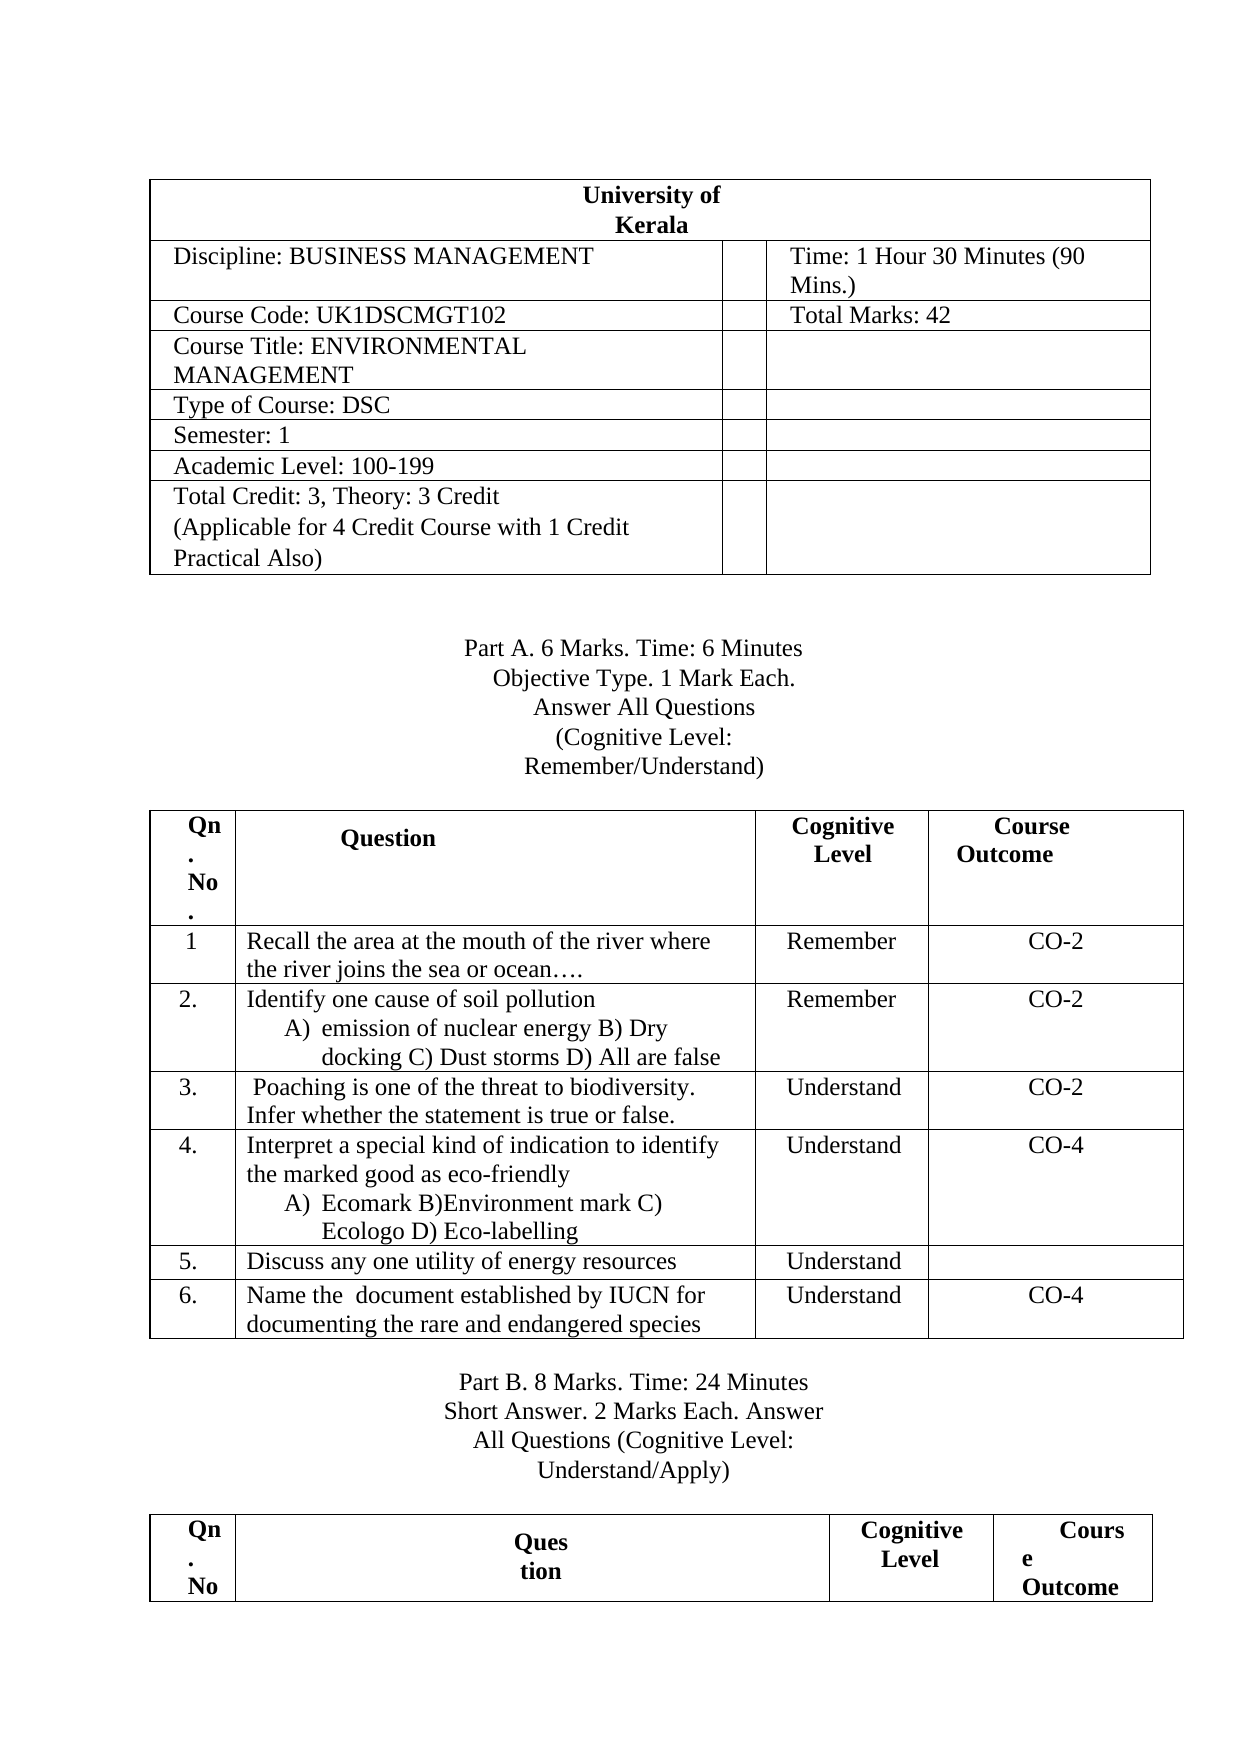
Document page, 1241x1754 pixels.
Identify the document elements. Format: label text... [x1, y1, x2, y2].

table_header Course Outcome [929, 811, 1183, 925]
table_cell Time: 1 Hour 30 Minutes (90 Mins.) [767, 241, 1150, 299]
table_header Question [236, 1515, 829, 1601]
table_cell [767, 451, 1150, 480]
table_cell Remember [756, 984, 928, 1071]
table_cell Name the document established by IUCN for documenting the rare and endangered species [236, 1280, 755, 1337]
table_cell Total Marks: 42 [767, 301, 1150, 330]
text Short Answer. 2 Marks Each. Answer All Questions (Cognitive Level: Understand/Apply) [435, 1396, 831, 1484]
table_cell Understand [756, 1130, 928, 1245]
table_cell Course Title: ENVIRONMENTAL MANAGEMENT [151, 331, 722, 389]
text Part A. 6 Marks. Time: 6 Minutes [435, 633, 831, 662]
table_cell Discuss any one utility of energy resources [236, 1246, 755, 1279]
table_cell CO-2 [929, 1072, 1183, 1129]
table_cell Understand [756, 1072, 928, 1129]
table_cell [723, 390, 766, 419]
table_cell Remember [756, 926, 928, 983]
table_cell Discipline: BUSINESS MANAGEMENT [151, 241, 722, 299]
table_cell [767, 390, 1150, 419]
table_header Qn. No. [151, 811, 235, 925]
table_cell Interpret a special kind of indication to identify the marked good as eco-friendly Ecomark B)Environment mark C) Ecologo D) Eco-labelling [236, 1130, 755, 1245]
table_cell 4. [151, 1130, 235, 1245]
table_cell Recall the area at the mouth of the river where the river joins the sea or ocean…. [236, 926, 755, 983]
table_header Cognitive Level [756, 811, 928, 925]
table_cell [723, 420, 766, 450]
table_cell Course Code: UK1DSCMGT102 [151, 301, 722, 330]
table_cell CO-2 [929, 984, 1183, 1071]
table_cell Understand [756, 1280, 928, 1337]
table_cell Type of Course: DSC [151, 390, 722, 419]
text Objective Type. 1 Mark Each. Answer All Questions (Cognitive Level: Remember/Understand) [483, 663, 805, 780]
table_cell 1 [151, 926, 235, 983]
table_cell CO-4 [929, 1280, 1183, 1337]
table_cell [929, 1246, 1183, 1279]
table_cell Academic Level: 100-199 [151, 451, 722, 480]
table_header Course Outcome (CO) [994, 1515, 1152, 1601]
table_cell [723, 241, 766, 299]
table_cell Understand [756, 1246, 928, 1279]
table_cell Total Credit: 3, Theory: 3 Credit (Applicable for 4 Credit Course with 1 Credit Practical Also) [151, 481, 722, 574]
table_cell Identify one cause of soil pollution emission of nuclear energy B) Dry docking C) Dust storms D) All are false [236, 984, 755, 1071]
table_header University of Kerala [151, 180, 1150, 240]
table_cell Poaching is one of the threat to biodiversity. Infer whether the statement is true or false. [236, 1072, 755, 1129]
table_cell 3. [151, 1072, 235, 1129]
table_cell [723, 481, 766, 574]
table_cell CO-4 [929, 1130, 1183, 1245]
table_cell [767, 331, 1150, 389]
table_cell 6. [151, 1280, 235, 1337]
table_cell 2. [151, 984, 235, 1071]
table_cell [723, 331, 766, 389]
table_cell [723, 301, 766, 330]
table_cell [767, 420, 1150, 450]
table_cell CO-2 [929, 926, 1183, 983]
table_cell Semester: 1 [151, 420, 722, 450]
table_cell [767, 481, 1150, 574]
text Part B. 8 Marks. Time: 24 Minutes [435, 1367, 831, 1396]
table_header Qn. No. [151, 1515, 235, 1601]
table_header Cognitive Level [830, 1515, 993, 1601]
table_cell 5. [151, 1246, 235, 1279]
table_header Question [236, 811, 755, 925]
table_cell [723, 451, 766, 480]
